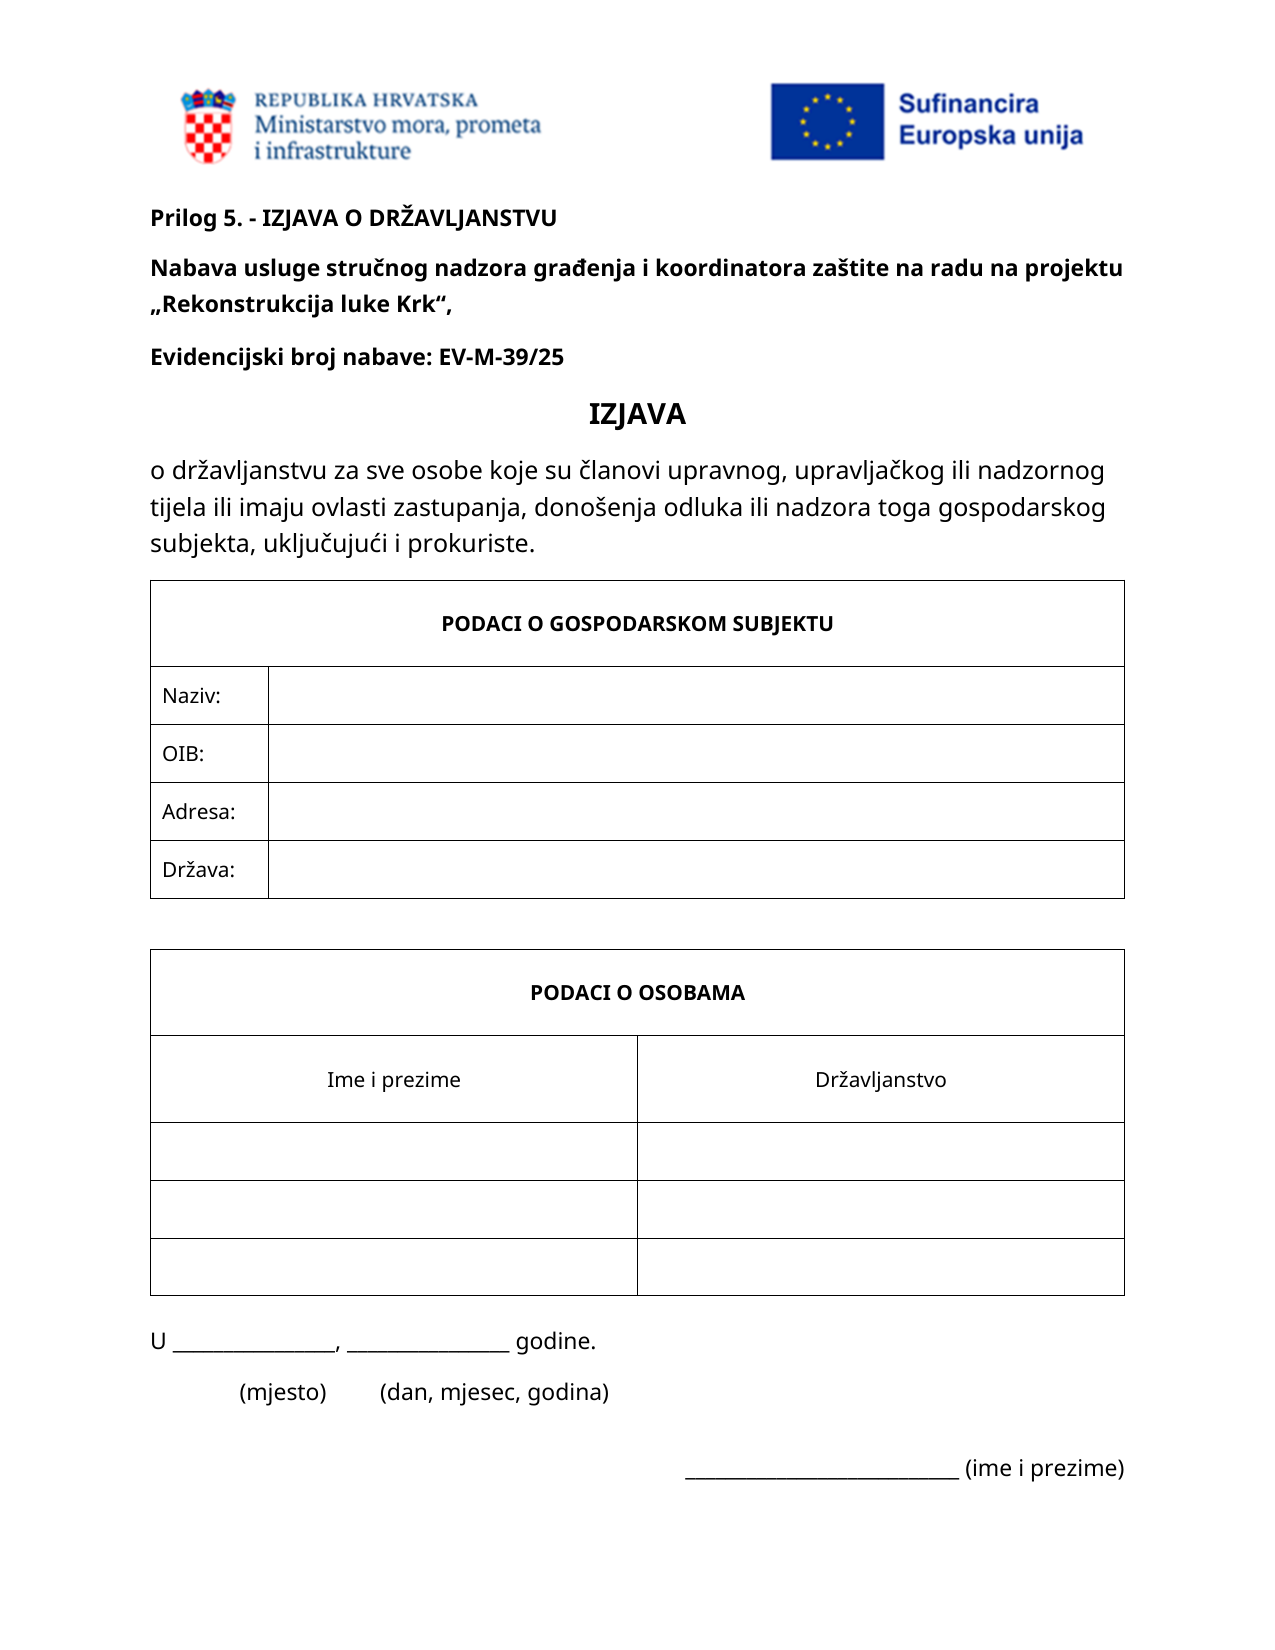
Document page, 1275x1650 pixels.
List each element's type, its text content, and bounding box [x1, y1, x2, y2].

table_cell Ime i prezime [151, 1036, 637, 1122]
table_cell Državljanstvo [638, 1036, 1124, 1122]
table_cell OIB: [151, 725, 268, 782]
table_cell [151, 1181, 637, 1237]
text U ________________, ________________ godine. [150, 1325, 1125, 1357]
text Evidencijski broj nabave: EV-M-39/25 [150, 340, 1125, 372]
picture [150, 75, 1123, 169]
text o državljanstvu za sve osobe koje su članovi upravnog, upravljačkog ili nadzornog tijela ili imaju ovlasti zastupanja, donošenja odluka ili nadzora toga gospodarskog subjekta, uključujući i prokuriste. [150, 452, 1125, 560]
table_cell Adresa: [151, 783, 268, 839]
table_cell [638, 1181, 1124, 1237]
table_cell [638, 1123, 1124, 1179]
table_header PODACI O GOSPODARSKOM SUBJEKTU [151, 581, 1124, 666]
table_cell Naziv: [151, 667, 268, 724]
table_cell [638, 1239, 1124, 1295]
text ___________________________ (ime i prezime) [150, 1452, 1125, 1483]
text Prilog 5. - IZJAVA O DRŽAVLJANSTVU [150, 202, 1125, 233]
table_cell [151, 1123, 637, 1179]
table_cell Država: [151, 841, 268, 897]
table_cell [151, 1239, 637, 1295]
table_cell [269, 783, 1124, 839]
text (mjesto) (dan, mjesec, godina) [150, 1376, 1125, 1407]
text IZJAVA [150, 393, 1125, 433]
table_header PODACI O OSOBAMA [151, 950, 1124, 1035]
table_cell [269, 667, 1124, 724]
table_cell [269, 725, 1124, 782]
text Nabava usluge stručnog nadzora građenja i koordinatora zaštite na radu na projektu „Rekonstrukcija luke Krk“, [150, 252, 1125, 319]
table_cell [269, 841, 1124, 897]
